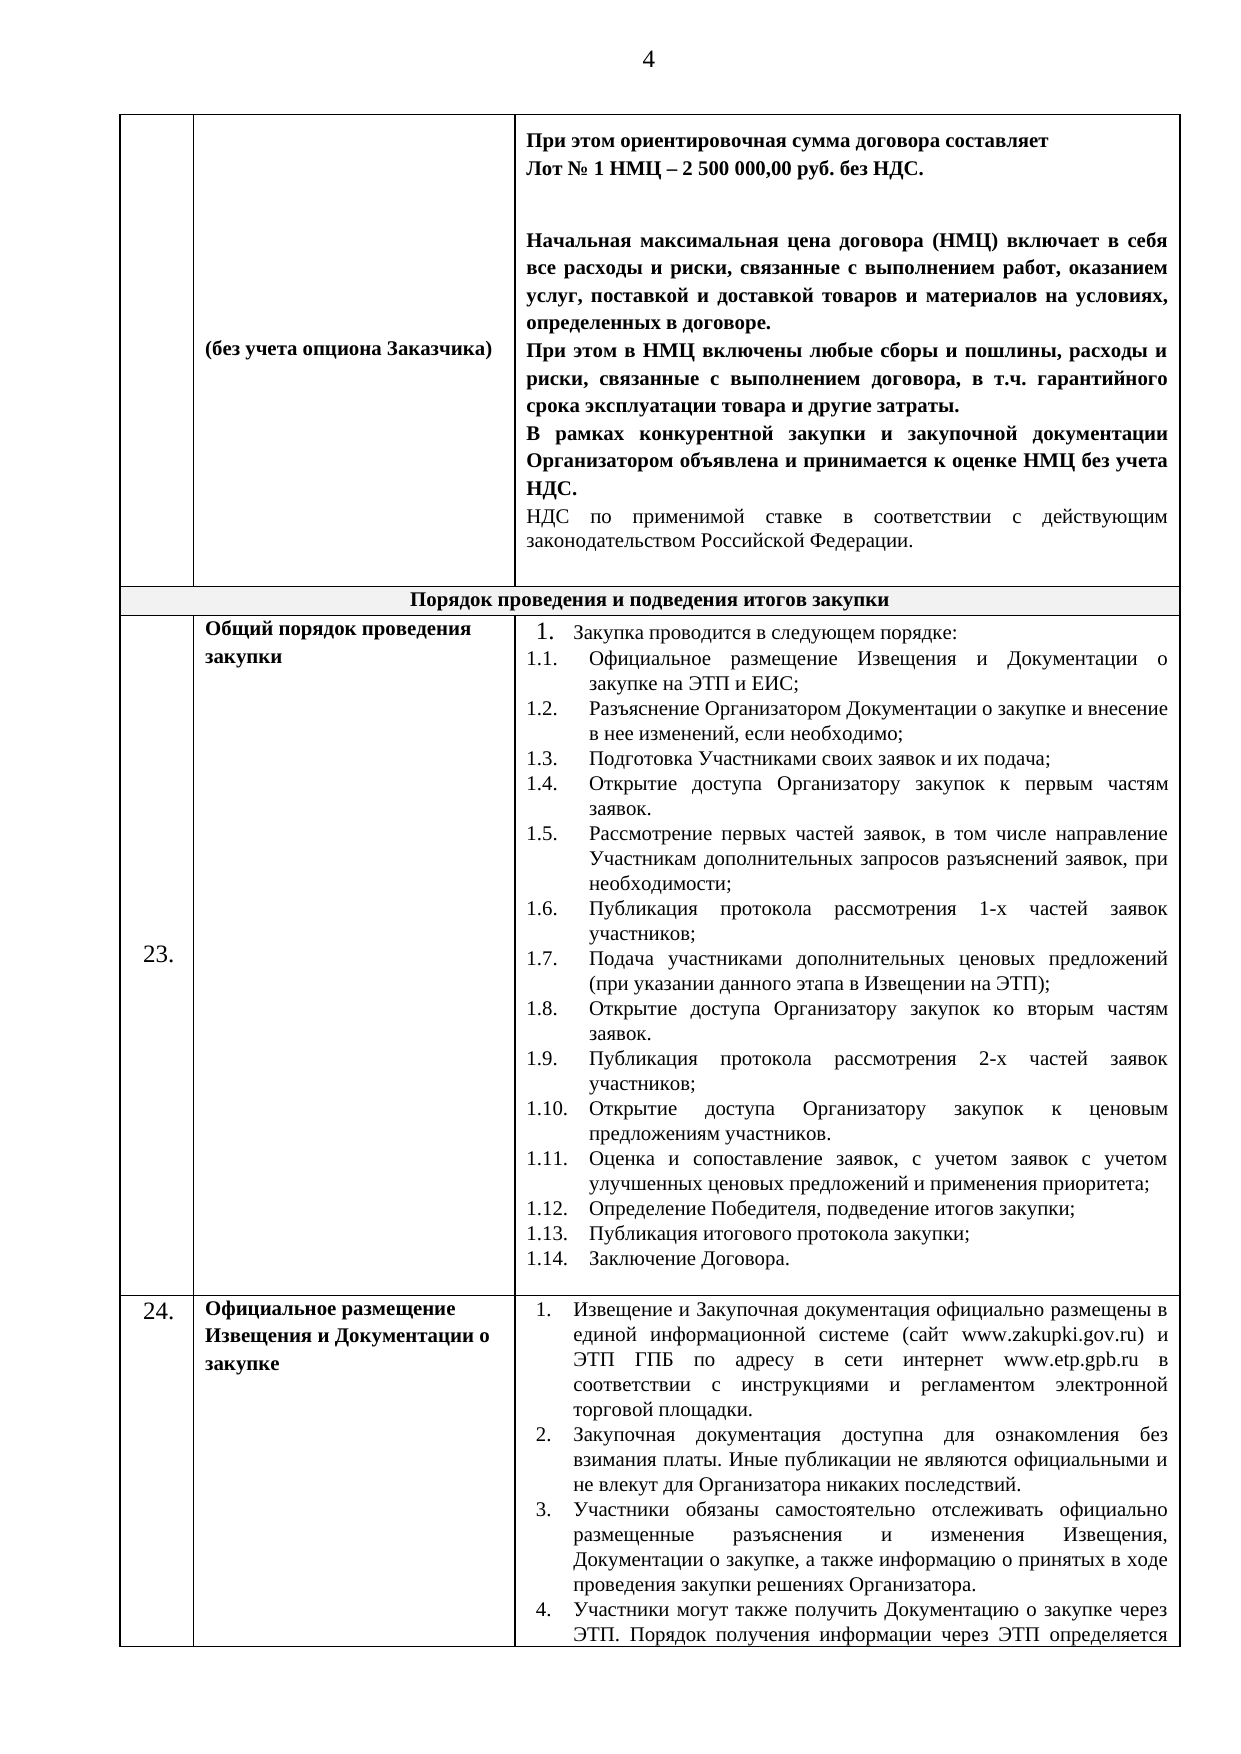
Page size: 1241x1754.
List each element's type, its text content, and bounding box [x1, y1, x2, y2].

table_cell [121, 115, 193, 586]
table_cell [516, 1296, 1179, 1646]
table_cell [121, 1296, 193, 1646]
table_cell Закупка проводится в следующем порядке: Официальное размещение Извещения и Документации о закупке на ЭТП и ЕИС; Разъяснение Организатором Документации о закупке и внесение в нее изменений, если необходимо; Подготовка Участниками своих заявок и их подача; Открытие доступа Организатору закупок к первым частям заявок. Рассмотрение первых частей заявок, в том числе направление Участникам дополнительных запросов разъяснений заявок, при необходимости; Публикация протокола рассмотрения 1-х частей заявок участников; Подача участниками дополнительных ценовых предложений (при указании данного этапа в Извещении на ЭТП); Открытие доступа Организатору закупок ко вторым частям заявок. Публикация протокола рассмотрения 2-х частей заявок участников; Открытие доступа Организатору закупок к ценовым предложениям участников. Оценка и сопоставление заявок, с учетом заявок с учетом улучшенных ценовых предложений и применения приоритета; Определение Победителя, подведение итогов закупки; Публикация итогового протокола закупки; Заключение Договора. [516, 616, 1179, 1295]
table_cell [516, 115, 1179, 586]
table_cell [194, 115, 514, 586]
table_cell [121, 616, 193, 1295]
table_cell Порядок проведения и подведения итогов закупки [121, 587, 1179, 615]
table_cell Общий порядок проведения закупки [194, 616, 514, 1295]
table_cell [194, 1296, 514, 1646]
